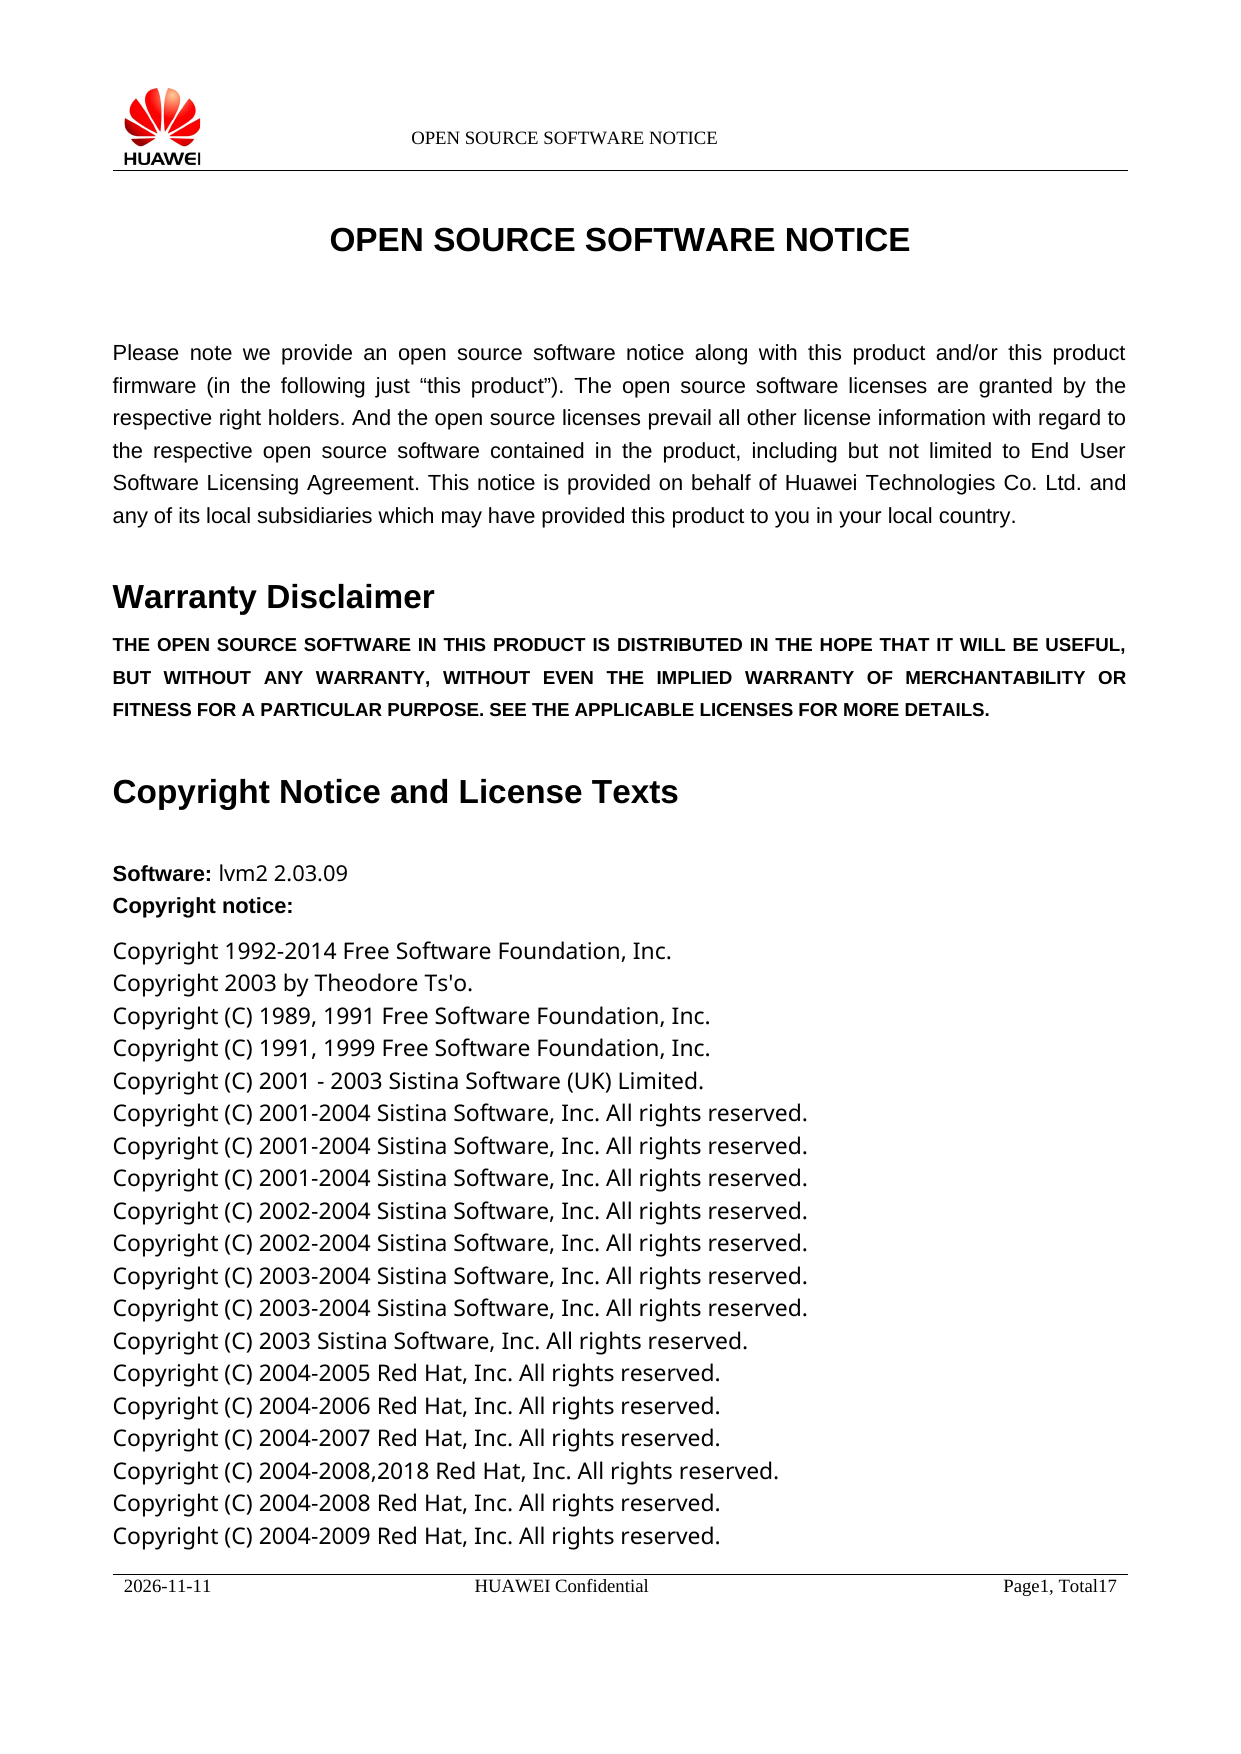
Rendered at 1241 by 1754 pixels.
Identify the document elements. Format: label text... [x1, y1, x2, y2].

text Please note we provide an open source software notice along with this product and/or this product firmware (in the following just “this product”). The open source software licenses are granted by the respective right holders. And the open source licenses prevail all other license information with regard to the respective open source software contained in the product, including but not limited to End User Software Licensing Agreement. This notice is provided on behalf of Huawei Technologies Co. Ltd. and any of its local subsidiaries which may have provided this product to you in your local country. [112, 336, 1128, 531]
text Copyright (C) 2004-2007 Red Hat, Inc. All rights reserved. [112, 1421, 1128, 1454]
text Copyright (C) 2002-2004 Sistina Software, Inc. All rights reserved. [112, 1194, 1128, 1226]
text Copyright (C) 2004-2009 Red Hat, Inc. All rights reserved. [112, 1519, 1128, 1551]
picture [124, 88, 201, 165]
text Copyright (C) 2003-2004 Sistina Software, Inc. All rights reserved. [112, 1259, 1128, 1291]
text Copyright (C) 2001 - 2003 Sistina Software (UK) Limited. [112, 1064, 1128, 1096]
text Copyright 1992-2014 Free Software Foundation, Inc. [112, 934, 1128, 966]
text Copyright (C) 1989, 1991 Free Software Foundation, Inc. [112, 999, 1128, 1031]
text Copyright 2003 by Theodore Ts'o. [112, 966, 1128, 999]
text Copyright (C) 2002-2004 Sistina Software, Inc. All rights reserved. [112, 1226, 1128, 1259]
text Warranty Disclaimer [112, 564, 1128, 629]
text The open source software in this product is distributed in the hope that it will be useful, but WITHOUT ANY WARRANTY, without even the implied warranty of MERCHANTABILITY or FITNESS FOR A PARTICULAR PURPOSE. See the applicable licenses for more details. [112, 629, 1128, 726]
text Copyright (C) 2003 Sistina Software, Inc. All rights reserved. [112, 1324, 1128, 1356]
text Copyright (C) 2004-2008 Red Hat, Inc. All rights reserved. [112, 1486, 1128, 1519]
text Copyright (C) 2001-2004 Sistina Software, Inc. All rights reserved. [112, 1129, 1128, 1161]
text Copyright (C) 1991, 1999 Free Software Foundation, Inc. [112, 1031, 1128, 1064]
text Copyright (C) 2004-2008,2018 Red Hat, Inc. All rights reserved. [112, 1454, 1128, 1486]
text OPEN SOURCE SOFTWARE NOTICE [112, 206, 1128, 271]
text Copyright notice: [112, 889, 1128, 921]
text Copyright (C) 2003-2004 Sistina Software, Inc. All rights reserved. [112, 1291, 1128, 1324]
text Copyright (C) 2004-2006 Red Hat, Inc. All rights reserved. [112, 1389, 1128, 1421]
text Copyright (C) 2001-2004 Sistina Software, Inc. All rights reserved. [112, 1096, 1128, 1129]
text Copyright (C) 2004-2005 Red Hat, Inc. All rights reserved. [112, 1356, 1128, 1389]
title Software: lvm2 2.03.09 [112, 856, 1128, 889]
text Copyright (C) 2001-2004 Sistina Software, Inc. All rights reserved. [112, 1161, 1128, 1194]
text Copyright Notice and License Texts [112, 759, 1128, 824]
